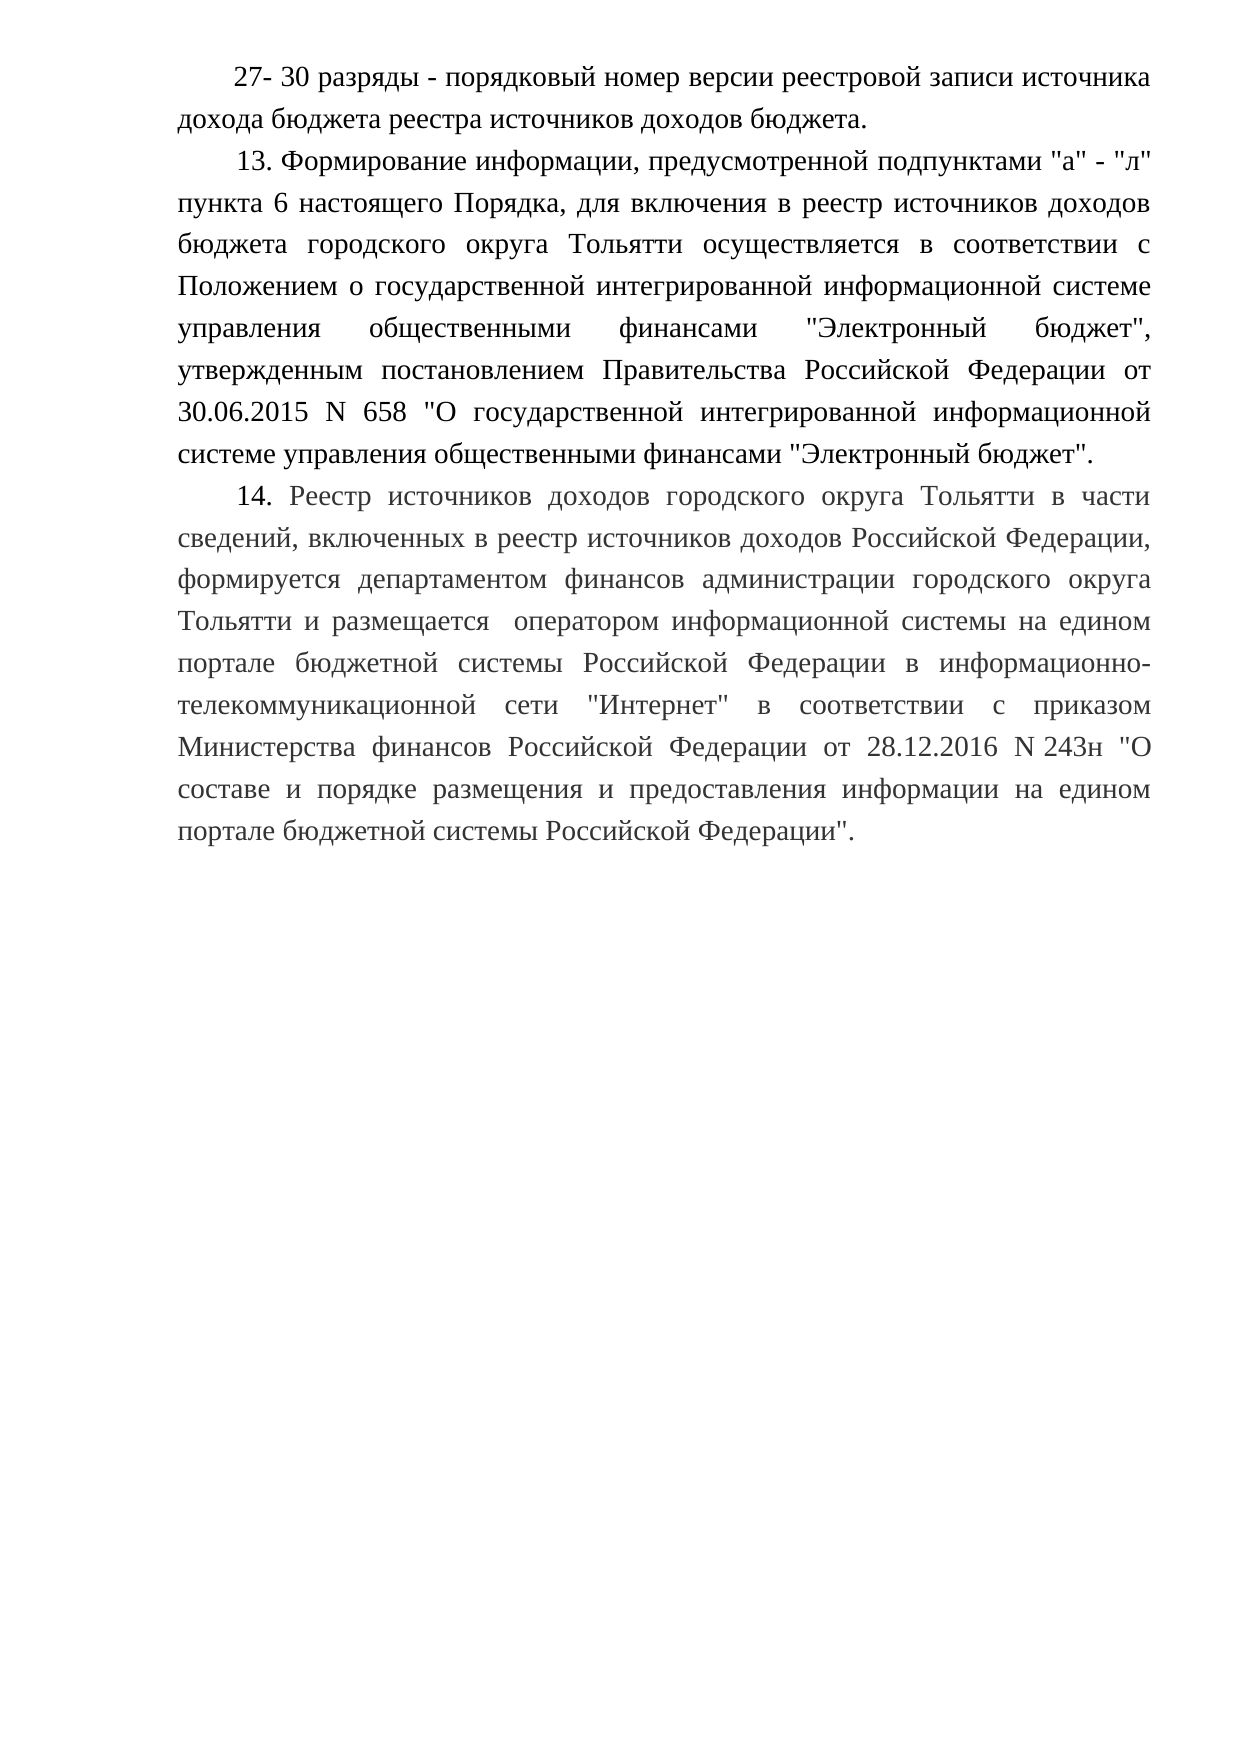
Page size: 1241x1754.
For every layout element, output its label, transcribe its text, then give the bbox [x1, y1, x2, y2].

text 13. Формирование информации, предусмотренной подпунктами "а" - "л" пункта 6 настоящего Порядка, для включения в реестр источников доходов бюджета городского округа Тольятти осуществляется в соответствии с Положением о государственной интегрированной информационной системе управления общественными финансами "Электронный бюджет", утвержденным постановлением Правительства Российской Федерации от 30.06.2015 N 658 "О государственной интегрированной информационной системе управления общественными финансами "Электронный бюджет". [177, 143, 1152, 469]
text 27- 30 разряды - порядковый номер версии реестровой записи источника дохода бюджета реестра источников доходов бюджета. [177, 59, 1152, 134]
text 14. Реестр источников доходов городского округа Тольятти в части сведений, включенных в реестр источников доходов Российской Федерации, формируется департаментом финансов администрации городского округа Тольятти и размещается оператором информационной системы на едином портале бюджетной системы Российской Федерации в информационно-телекоммуникационной сети "Интернет" в соответствии с приказом Министерства финансов Российской Федерации от 28.12.2016 N 243н "О составе и порядке размещения и предоставления информации на едином портале бюджетной системы Российской Федерации". [177, 478, 1152, 846]
